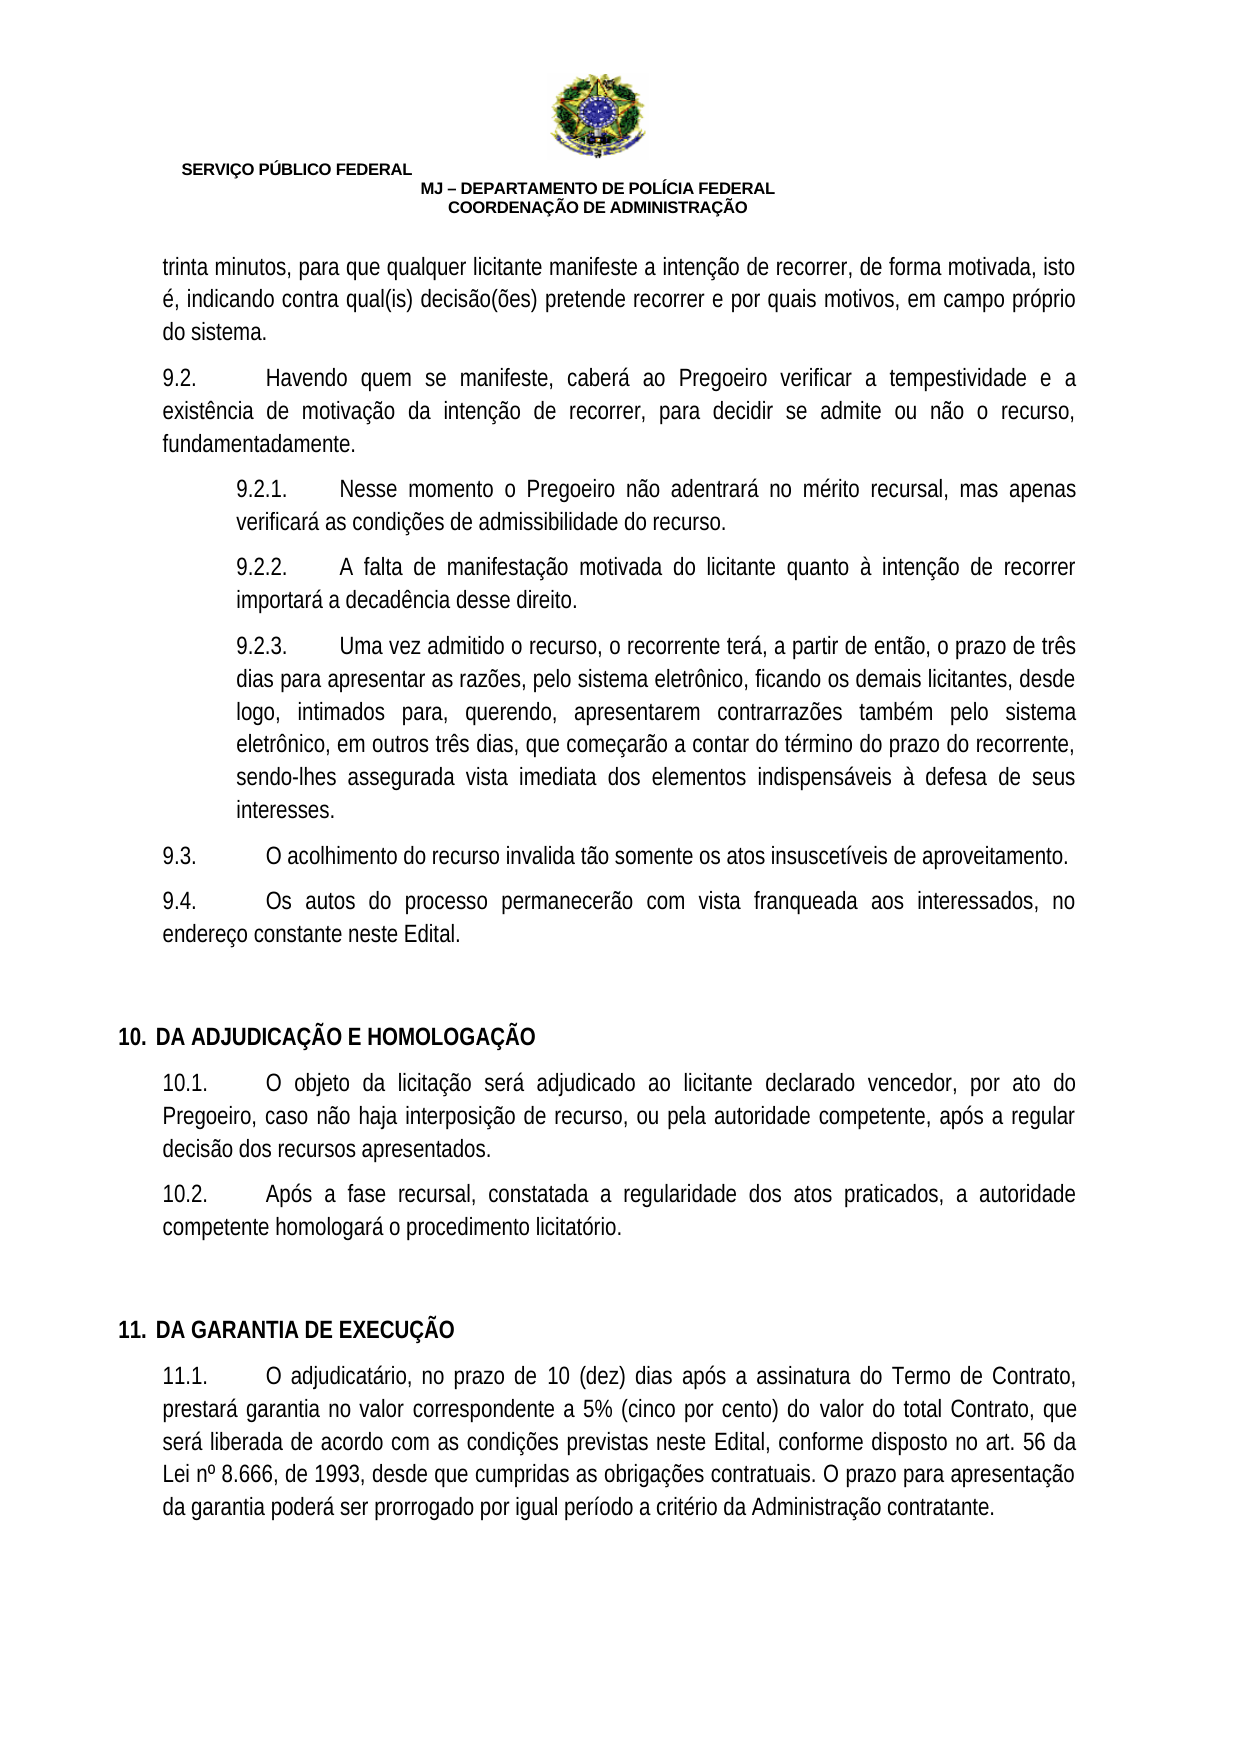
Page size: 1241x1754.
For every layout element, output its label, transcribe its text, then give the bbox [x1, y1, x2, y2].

list O adjudicatário, no prazo de 10 (dez) dias após a assinatura do Termo de Contrato, prestará garantia no valor correspondente a 5% (cinco por cento) do valor do total Contrato, que será liberada de acordo com as condições previstas neste Edital, conforme disposto no art. 56 da Lei nº 8.666, de 1993, desde que cumpridas as obrigações contratuais. O prazo para apresentação da garantia poderá ser prorrogado por igual período a critério da Administração contratante. [162, 1361, 1078, 1521]
list O objeto da licitação será adjudicado ao licitante declarado vencedor, por ato do Pregoeiro, caso não haja interposição de recurso, ou pela autoridade competente, após a regular decisão dos recursos apresentados. [162, 1068, 1078, 1162]
list Uma vez admitido o recurso, o recorrente terá, a partir de então, o prazo de três dias para apresentar as razões, pelo sistema eletrônico, ficando os demais licitantes, desde logo, intimados para, querendo, apresentarem contrarrazões também pelo sistema eletrônico, em outros três dias, que começarão a contar do término do prazo do recorrente, sendo-lhes assegurada vista imediata dos elementos indispensáveis à defesa de seus interesses. [236, 631, 1078, 824]
list Nesse momento o Pregoeiro não adentrará no mérito recursal, mas apenas verificará as condições de admissibilidade do recurso. [236, 474, 1078, 536]
list Após a fase recursal, constatada a regularidade dos atos praticados, a autoridade competente homologará o procedimento licitatório. [162, 1179, 1078, 1241]
list O acolhimento do recurso invalida tão somente os atos insuscetíveis de aproveitamento. [162, 841, 1078, 869]
list DA GARANTIA DE EXECUÇÃO [118, 1315, 1079, 1344]
list DA ADJUDICAÇÃO E HOMOLOGAÇÃO [118, 1022, 1079, 1051]
list Os autos do processo permanecerão com vista franqueada aos interessados, no endereço constante neste Edital. [162, 886, 1078, 948]
list A falta de manifestação motivada do licitante quanto à intenção de recorrer importará a decadência desse direito. [236, 552, 1078, 614]
list Havendo quem se manifeste, caberá ao Pregoeiro verificar a tempestividade e a existência de motivação da intenção de recorrer, para decidir se admite ou não o recurso, fundamentadamente. [162, 363, 1078, 457]
